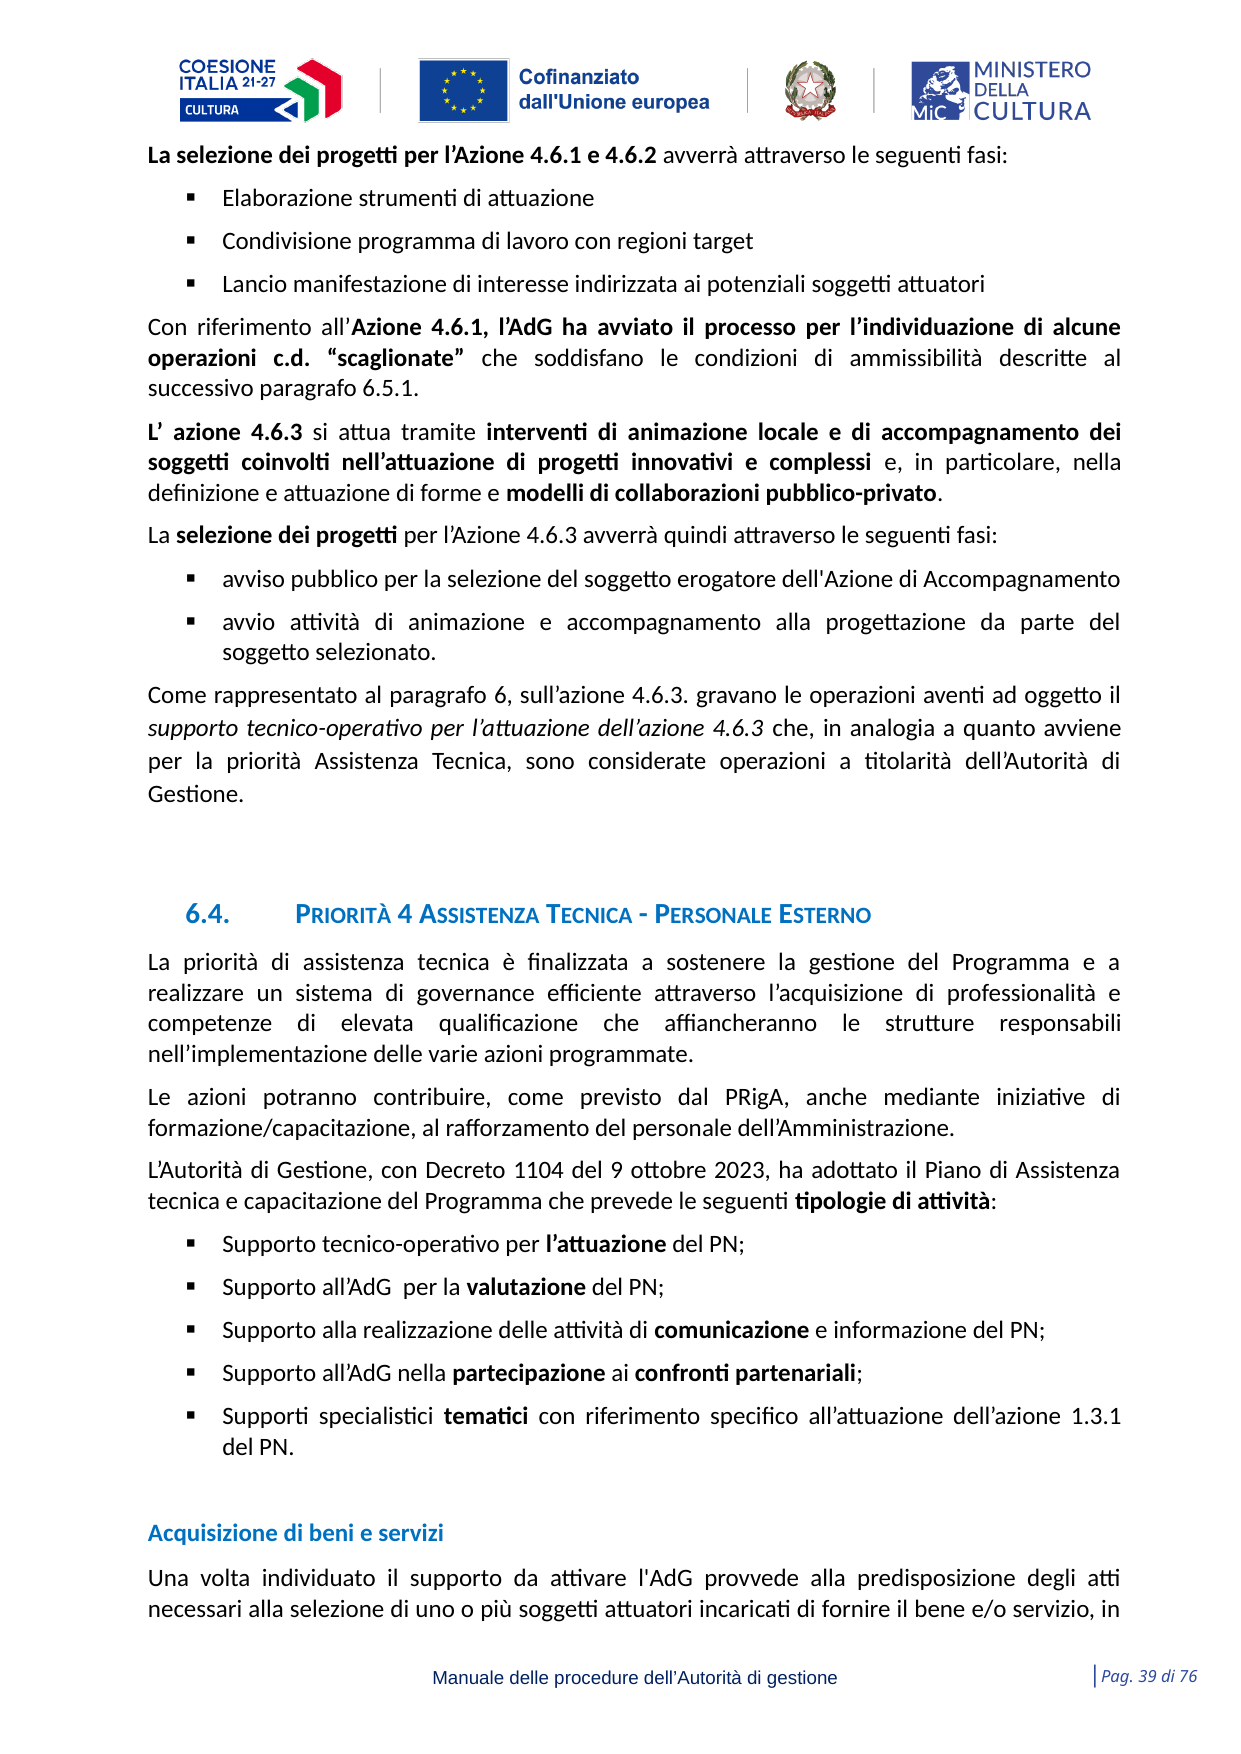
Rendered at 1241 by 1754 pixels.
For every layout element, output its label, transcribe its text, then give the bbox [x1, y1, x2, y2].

text L’ azione 4.6.3 si attua tramite interventi di animazione locale e di accompagnamento dei soggetti coinvolti nell’attuazione di progetti innovativi e complessi e, in particolare, nella definizione e attuazione di forme e modelli di collaborazioni pubblico-privato. [148, 416, 1122, 507]
list avvio attività di animazione e accompagnamento alla progettazione da parte del soggetto selezionato. [185, 606, 1122, 667]
list Supporto all’AdG per la valutazione del PN; [185, 1271, 1122, 1302]
list Lancio manifestazione di interesse indirizzata ai potenziali soggetti attuatori [185, 268, 1122, 299]
text La priorità di assistenza tecnica è finalizzata a sostenere la gestione del Programma e a realizzare un sistema di governance efficiente attraverso l’acquisizione di professionalità e competenze di elevata qualificazione che affiancheranno le strutture responsabili nell’implementazione delle varie azioni programmate. [148, 947, 1122, 1069]
list Supporto alla realizzazione delle attività di comunicazione e informazione del PN; [185, 1314, 1122, 1345]
text Come rappresentato al paragrafo 6, sull’azione 4.6.3. gravano le operazioni aventi ad oggetto il supporto tecnico-operativo per l’attuazione dell’azione 4.6.3 che, in analogia a quanto avviene per la priorità Assistenza Tecnica, sono considerate operazioni a titolarità dell’Autorità di Gestione. [148, 679, 1122, 808]
text Le azioni potranno contribuire, come previsto dal PRigA, anche mediante iniziative di formazione/capacitazione, al rafforzamento del personale dell’Amministrazione. [148, 1081, 1122, 1142]
picture [147, 44, 1123, 140]
list Supporto tecnico-operativo per l’attuazione del PN; [185, 1228, 1122, 1259]
list avviso pubblico per la selezione del soggetto erogatore dell'Azione di Accompagnamento [185, 563, 1122, 593]
list Supporto all’AdG nella partecipazione ai confronti partenariali; [185, 1357, 1122, 1388]
text Acquisizione di beni e servizi [148, 1517, 1122, 1547]
text Con riferimento all’Azione 4.6.1, l’AdG ha avviato il processo per l’individuazione di alcune operazioni c.d. “scaglionate” che soddisfano le condizioni di ammissibilità descritte al successivo paragrafo 6.5.1. [148, 312, 1122, 403]
list Condivisione programma di lavoro con regioni target [185, 226, 1122, 256]
list Elaborazione strumenti di attuazione [185, 182, 1122, 213]
text L’Autorità di Gestione, con Decreto 1104 del 9 ottobre 2023, ha adottato il Piano di Assistenza tecnica e capacitazione del Programma che prevede le seguenti tipologie di attività: [148, 1155, 1122, 1216]
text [148, 1562, 1122, 1623]
text La selezione dei progetti per l’Azione 4.6.3 avverrà quindi attraverso le seguenti fasi: [148, 520, 1122, 550]
subtitle Priorità 4 Assistenza Tecnica - Personale Esterno [185, 896, 1122, 931]
text La selezione dei progetti per l’Azione 4.6.1 e 4.6.2 avverrà attraverso le seguenti fasi: [148, 140, 1122, 170]
list Supporti specialistici tematici con riferimento specifico all’attuazione dell’azione 1.3.1 del PN. [185, 1400, 1122, 1461]
